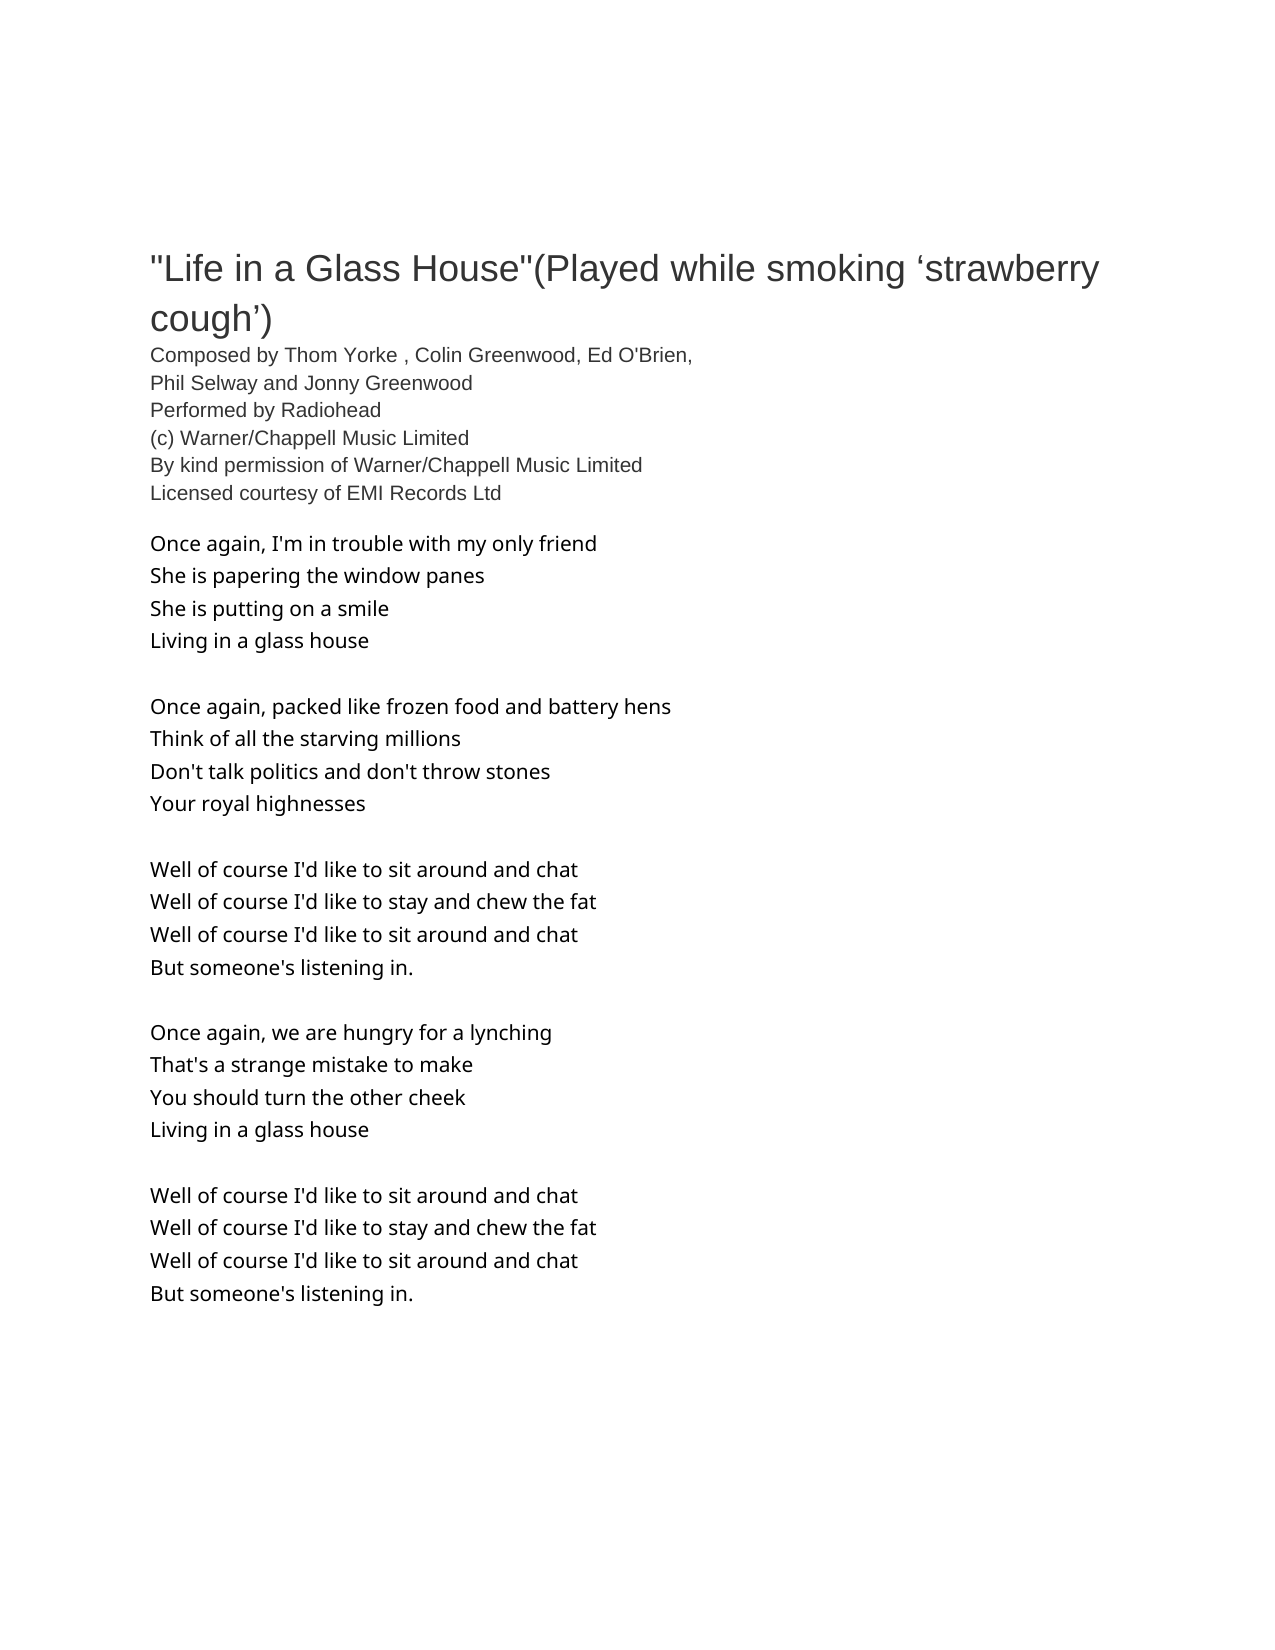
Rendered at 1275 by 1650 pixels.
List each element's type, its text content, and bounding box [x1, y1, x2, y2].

text Once again, I'm in trouble with my only friend She is papering the window panes She is putting on a smile Living in a glass house Once again, packed like frozen food and battery hens Think of all the starving millions Don't talk politics and don't throw stones Your royal highnesses Well of course I'd like to sit around and chat Well of course I'd like to stay and chew the fat Well of course I'd like to sit around and chat But someone's listening in. Once again, we are hungry for a lynching That's a strange mistake to make You should turn the other cheek Living in a glass house Well of course I'd like to sit around and chat Well of course I'd like to stay and chew the fat Well of course I'd like to sit around and chat But someone's listening in. [150, 529, 1125, 1307]
text "Life in a Glass House"(Played while smoking ‘strawberry cough’) Composed by Thom Yorke , Colin Greenwood, Ed O'Brien, Phil Selway and Jonny Greenwood Performed by Radiohead (c) Warner/Chappell Music Limited By kind permission of Warner/Chappell Music Limited Licensed courtesy of EMI Records Ltd [150, 247, 1125, 504]
